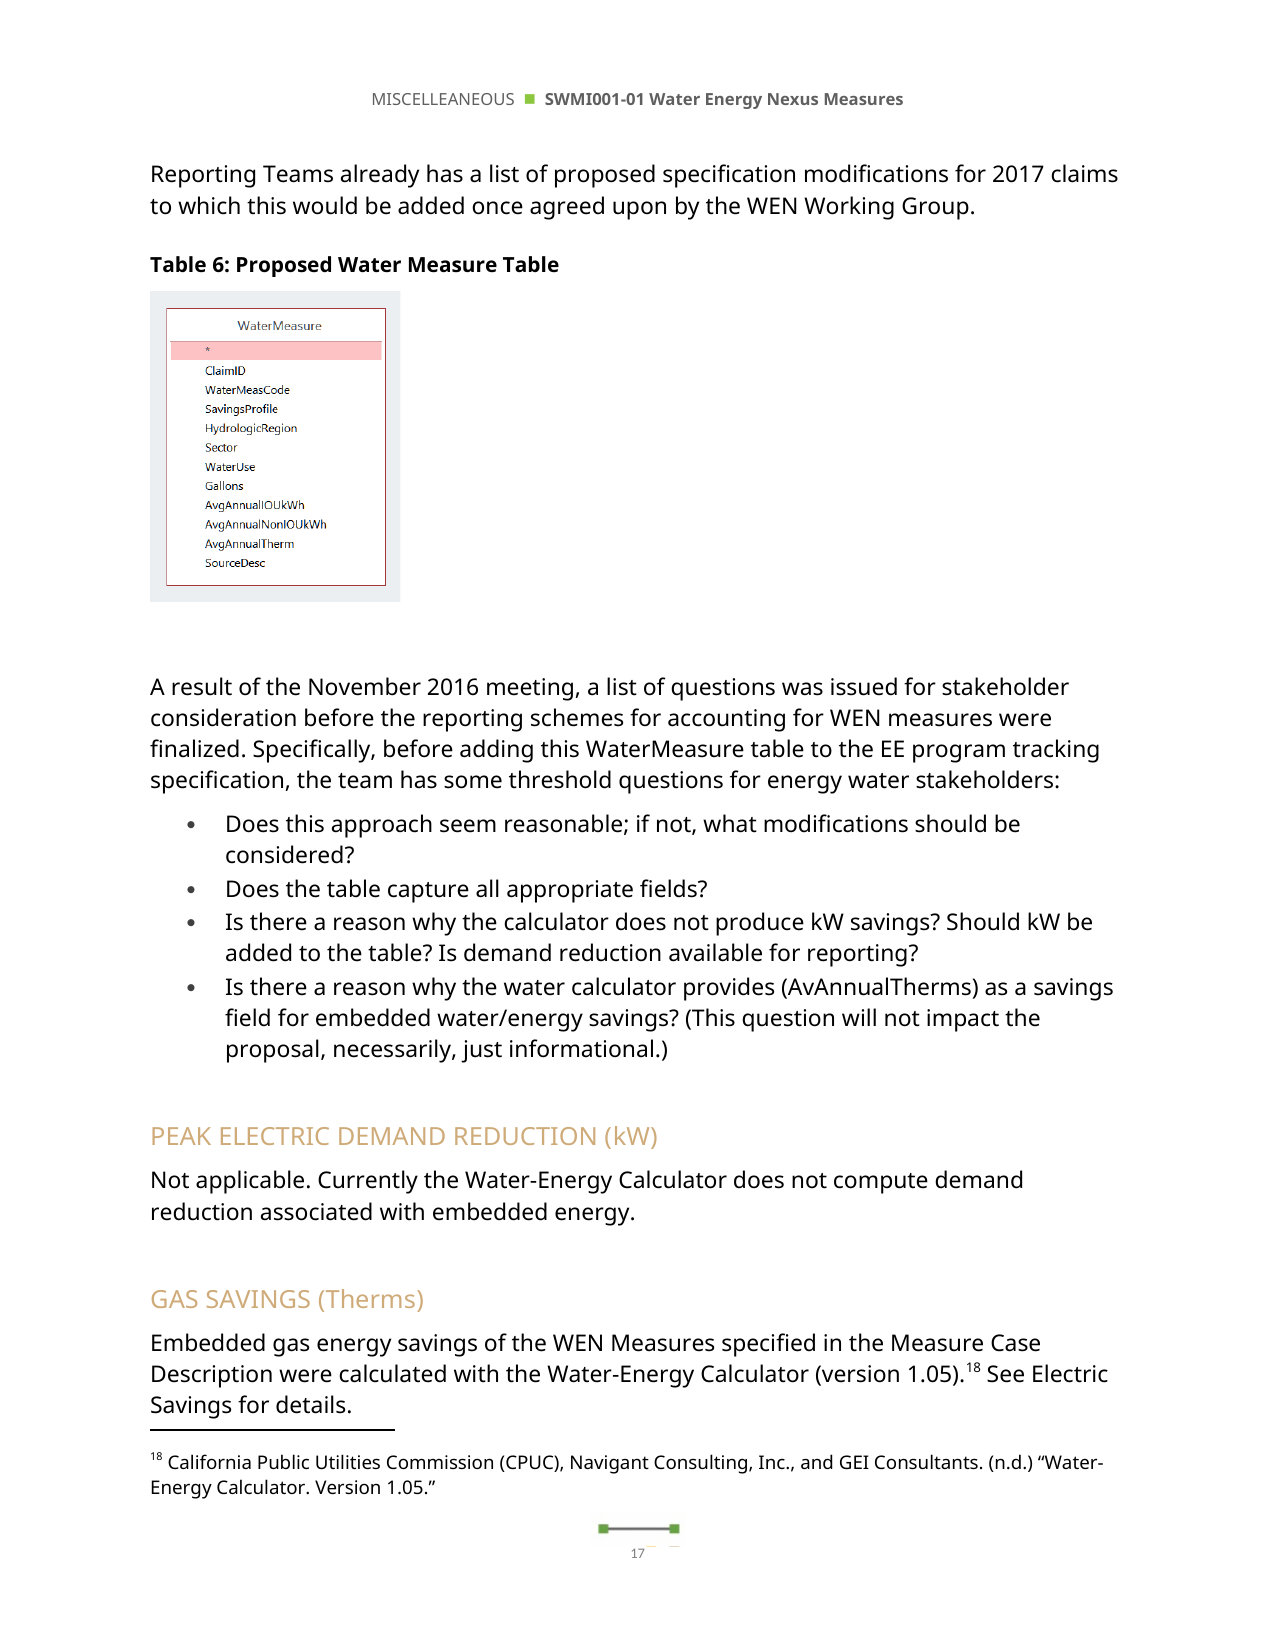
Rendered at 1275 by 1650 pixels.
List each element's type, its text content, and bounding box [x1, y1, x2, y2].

picture [150, 291, 401, 602]
text A result of the November 2016 meeting, a list of questions was issued for stakeholder consideration before the reporting schemes for accounting for WEN measures were finalized. Specifically, before adding this WaterMeasure table to the EE program tracking specification, the team has some threshold questions for energy water stakeholders: [150, 671, 1125, 796]
text Is there a reason why the calculator does not produce kW savings? Should kW be added to the table? Is demand reduction available for reporting? [187, 906, 1125, 968]
text Does this approach seem reasonable; if not, what modifications should be considered? [187, 808, 1125, 871]
text Not applicable. Currently the Water-Energy Calculator does not compute demand reduction associated with embedded energy. [150, 1164, 1125, 1227]
picture [589, 1512, 684, 1547]
subtitle Peak Electric Demand Reduction (kW) [150, 1121, 1125, 1152]
text Does the table capture all appropriate fields? [187, 873, 1125, 904]
text Table 6: Proposed Water Measure Table [150, 250, 1125, 278]
text Is there a reason why the water calculator provides (AvAnnualTherms) as a savings field for embedded water/energy savings? (This question will not impact the proposal, necessarily, just informational.) [187, 971, 1125, 1064]
text Embedded gas energy savings of the WEN Measures specified in the Measure Case Description were calculated with the Water-Energy Calculator (version 1.05). See Electric Savings for details. [150, 1327, 1125, 1421]
subtitle Gas Savings (Therms) [150, 1283, 1125, 1314]
